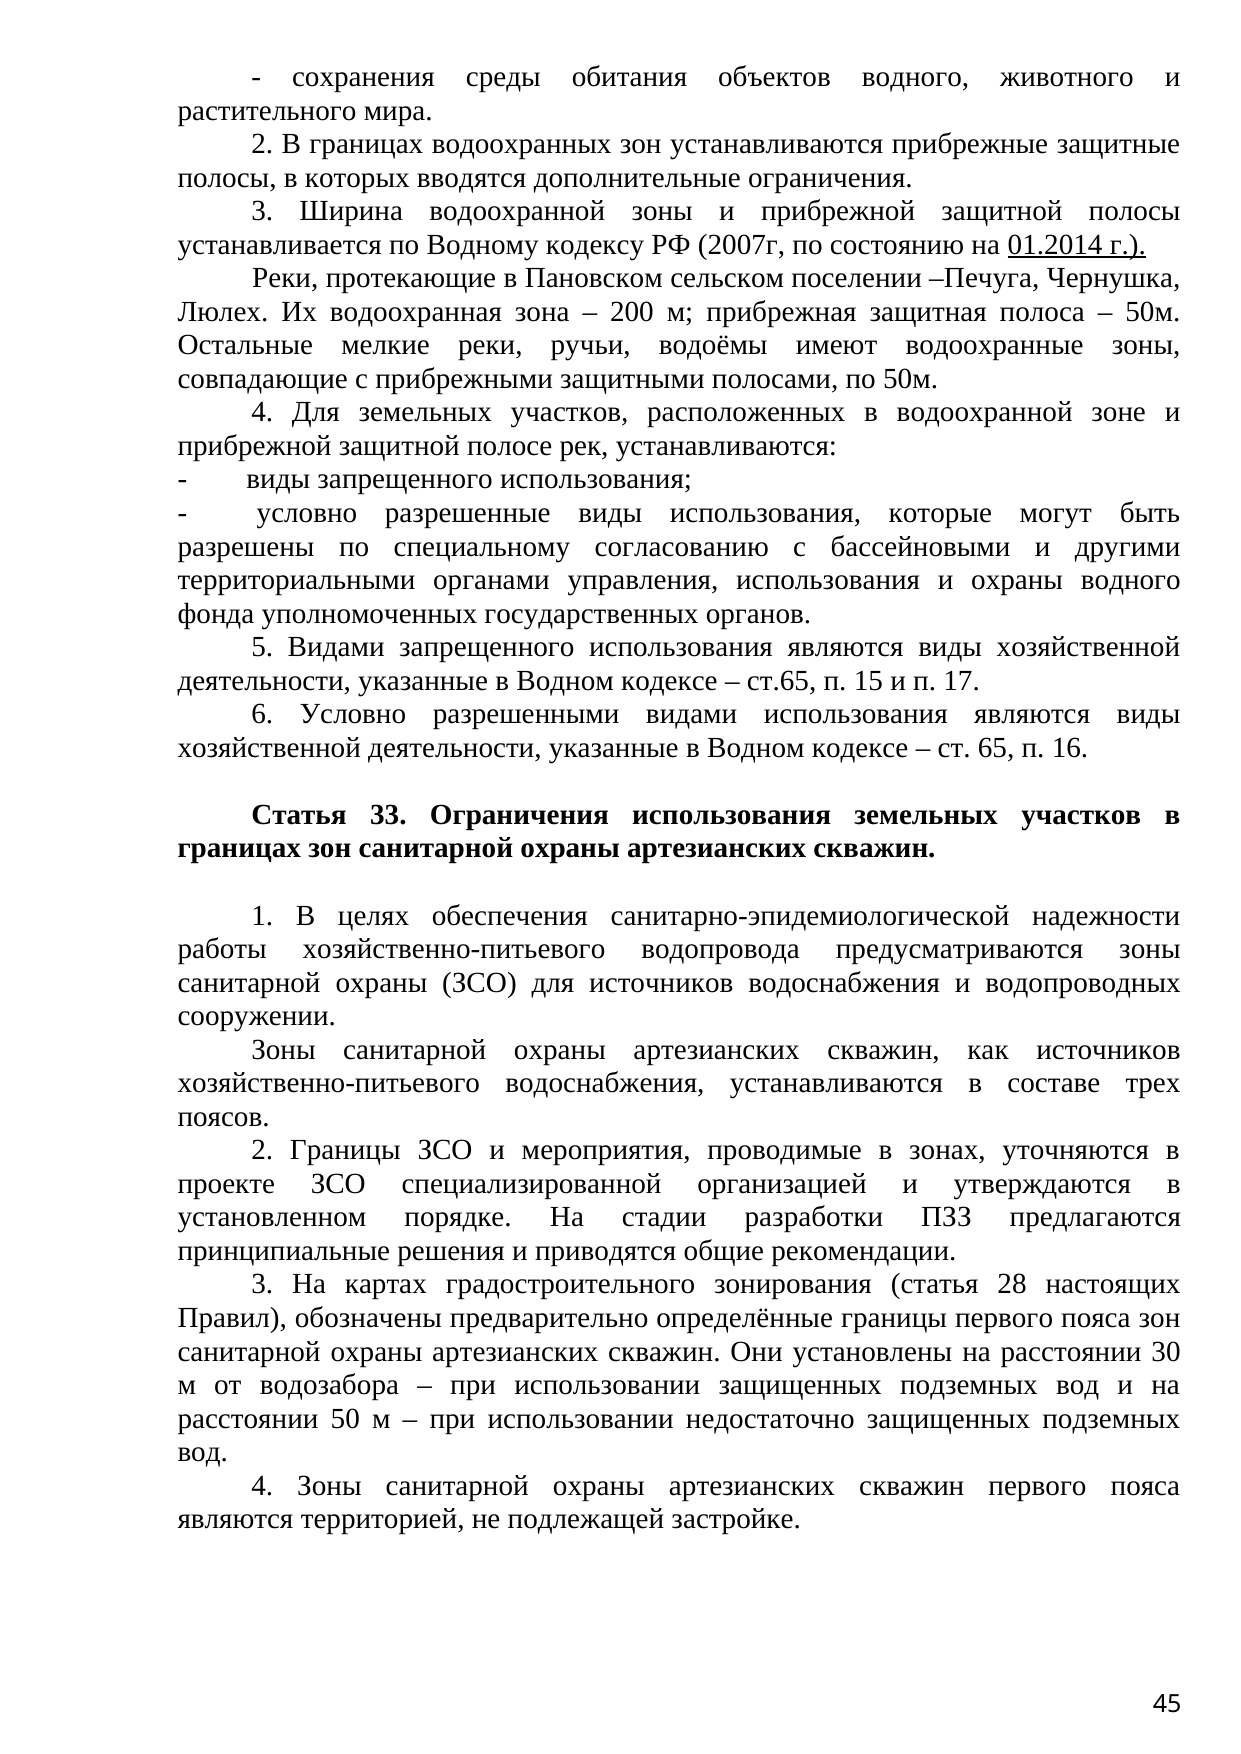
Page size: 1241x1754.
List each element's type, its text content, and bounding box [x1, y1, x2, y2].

text 4. Для земельных участков, расположенных в водоохранной зоне и прибрежной защитной полосе рек, устанавливаются: [177, 394, 1181, 462]
text 3. Ширина водоохранной зоны и прибрежной защитной полосы устанавливается по Водному кодексу РФ (2007г, по состоянию на 01.2014 г.). [177, 193, 1181, 260]
text 6. Условно разрешенными видами использования являются виды хозяйственной деятельности, указанные в Водном кодексе – ст. 65, п. 16. [177, 696, 1181, 763]
text 4. Зоны санитарной охраны артезианских скважин первого пояса являются территорией, не подлежащей застройке. [177, 1468, 1181, 1535]
list условно разрешенные виды использования, которые могут быть разрешены по специальному согласованию с бассейновыми и другими территориальными органами управления, использования и охраны водного фонда уполномоченных государственных органов. [177, 495, 1181, 629]
text 2. Границы ЗСО и мероприятия, проводимые в зонах, уточняются в проекте ЗСО специализированной организацией и утверждаются в установленном порядке. На стадии разработки ПЗЗ предлагаются принципиальные решения и приводятся общие рекомендации. [177, 1132, 1181, 1267]
text 1. В целях обеспечения санитарно-эпидемиологической надежности работы хозяйственно-питьевого водопровода предусматриваются зоны санитарной охраны (ЗСО) для источников водоснабжения и водопроводных сооружении. [177, 898, 1181, 1032]
list виды запрещенного использования; [177, 462, 1181, 495]
list 5. Видами запрещенного использования являются виды хозяйственной деятельности, указанные в Водном кодексе – ст.65, п. 15 и п. 17. [177, 629, 1181, 696]
text - сохранения среды обитания объектов водного, животного и растительного мира. [177, 59, 1181, 126]
text 3. На картах градостроительного зонирования (статья 28 настоящих Правил), обозначены предварительно определённые границы первого пояса зон санитарной охраны артезианских скважин. Они установлены на расстоянии 30 м от водозабора – при использовании защищенных подземных вод и на расстоянии 50 м – при использовании недостаточно защищенных подземных вод. [177, 1267, 1181, 1468]
text Статья 33. Ограничения использования земельных участков в границах зон санитарной охраны артезианских скважин. [177, 797, 1181, 864]
text Реки, протекающие в Пановском сельском поселении –Печуга, Чернушка, Люлех. Их водоохранная зона – 200 м; прибрежная защитная полоса – 50м. Остальные мелкие реки, ручьи, водоёмы имеют водоохранные зоны, совпадающие с прибрежными защитными полосами, по 50м. [177, 260, 1181, 394]
text Зоны санитарной охраны артезианских скважин, как источников хозяйственно-питьевого водоснабжения, устанавливаются в составе трех поясов. [177, 1032, 1181, 1132]
text 2. В границах водоохранных зон устанавливаются прибрежные защитные полосы, в которых вводятся дополнительные ограничения. [177, 126, 1181, 193]
